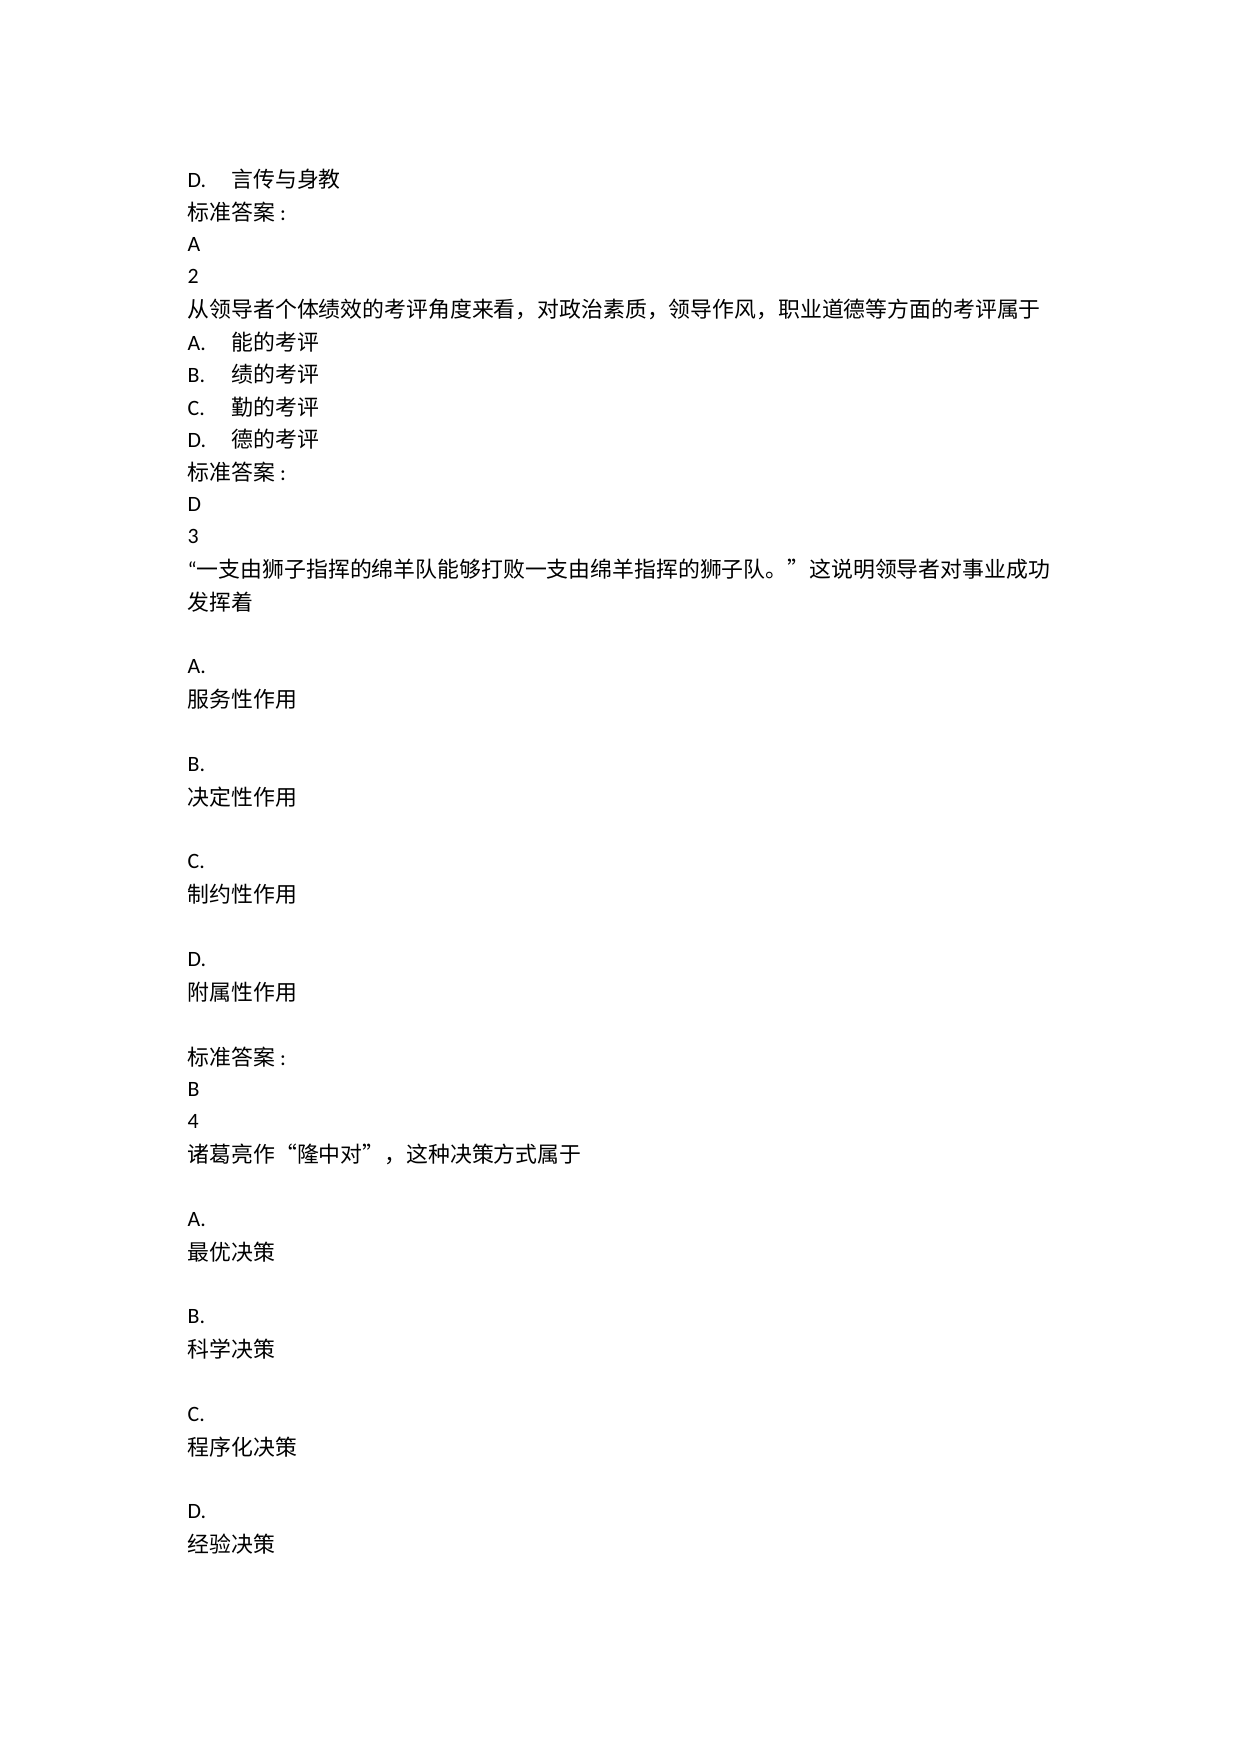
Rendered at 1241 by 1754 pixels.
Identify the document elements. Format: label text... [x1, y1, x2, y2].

text 服务性作用 [187, 682, 1053, 714]
text 4 [187, 1104, 1053, 1137]
text A [187, 227, 1053, 259]
text A. [187, 1202, 1053, 1234]
text D. 德的考评 [187, 422, 1053, 454]
text D. [187, 942, 1053, 974]
text B. 绩的考评 [187, 357, 1053, 389]
text 制约性作用 [187, 877, 1053, 909]
text 最优决策 [187, 1234, 1053, 1267]
text B. [187, 747, 1053, 779]
text 决定性作用 [187, 779, 1053, 812]
text 2 [187, 259, 1053, 292]
text D. [187, 1494, 1053, 1527]
text C. [187, 844, 1053, 877]
text 标准答案 : [187, 194, 1053, 227]
text B. [187, 1299, 1053, 1332]
text 标准答案 : [187, 454, 1053, 487]
text “一支由狮子指挥的绵羊队能够打败一支由绵羊指挥的狮子队。”这说明领导者对事业成功发挥着 [187, 552, 1053, 617]
text D. 言传与身教 [187, 162, 1053, 194]
text 3 [187, 519, 1053, 552]
text 从领导者个体绩效的考评角度来看，对政治素质，领导作风，职业道德等方面的考评属于 [187, 292, 1053, 324]
text 附属性作用 [187, 974, 1053, 1007]
text C. 勤的考评 [187, 389, 1053, 422]
text C. [187, 1397, 1053, 1429]
text 标准答案 : [187, 1039, 1053, 1072]
text A. [187, 649, 1053, 682]
text D [187, 487, 1053, 519]
text 程序化决策 [187, 1429, 1053, 1462]
text A. 能的考评 [187, 324, 1053, 357]
text 经验决策 [187, 1527, 1053, 1559]
text B [187, 1072, 1053, 1104]
text 科学决策 [187, 1332, 1053, 1364]
text 诸葛亮作“隆中对”，这种决策方式属于 [187, 1137, 1053, 1169]
